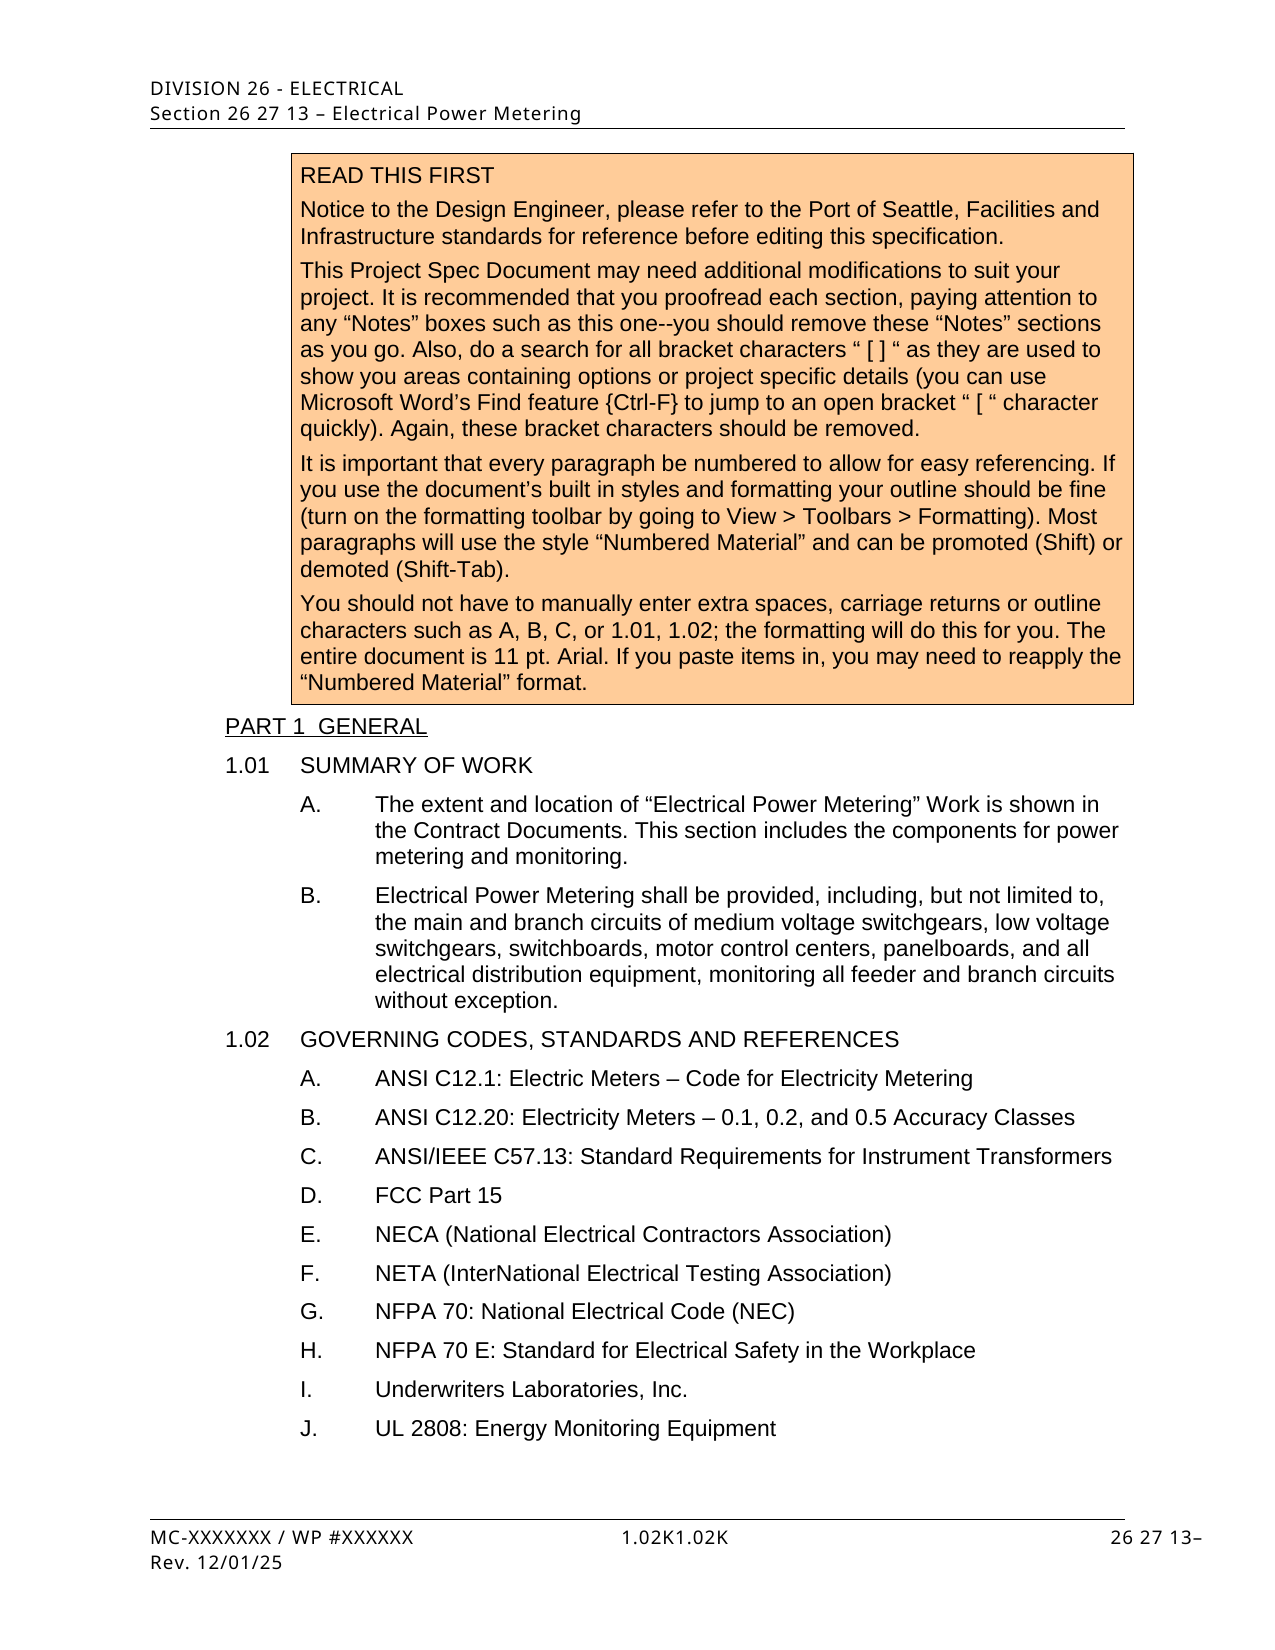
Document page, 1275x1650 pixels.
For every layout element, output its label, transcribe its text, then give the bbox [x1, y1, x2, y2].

list FCC Part 15 [300, 1182, 1125, 1208]
text This Project Spec Document may need additional modifications to suit your project. It is recommended that you proofread each section, paying attention to any “Notes” boxes such as this one--you should remove these “Notes” sections as you go. Also, do a search for all bracket characters “ [ ] “ as they are used to show you areas containing options or project specific details (you can use Microsoft Word’s Find feature {Ctrl-F} to jump to an open bracket “ [ “ character quickly). Again, these bracket characters should be removed. [292, 248, 1133, 441]
text It is important that every paragraph be numbered to allow for easy referencing. If you use the document’s built in styles and formatting your outline should be fine (turn on the formatting toolbar by going to View > Toolbars > Formatting). Most paragraphs will use the style “Numbered Material” and can be promoted (Shift) or demoted (Shift-Tab). [292, 441, 1133, 581]
list NFPA 70 E: Standard for Electrical Safety in the Workplace [300, 1337, 1125, 1363]
list UL 2808: Energy Monitoring Equipment [300, 1415, 1125, 1441]
list ANSI/IEEE C57.13: Standard Requirements for Instrument Transformers [300, 1143, 1125, 1169]
list ANSI C12.1: Electric Meters – Code for Electricity Metering [300, 1065, 1125, 1092]
text GENERAL [225, 713, 1125, 739]
list NECA (National Electrical Contractors Association) [300, 1221, 1125, 1247]
list ANSI C12.20: Electricity Meters – 0.1, 0.2, and 0.5 Accuracy Classes [300, 1104, 1125, 1130]
list Electrical Power Metering shall be provided, including, but not limited to, the main and branch circuits of medium voltage switchgears, low voltage switchgears, switchboards, motor control centers, panelboards, and all electrical distribution equipment, monitoring all feeder and branch circuits without exception. [300, 882, 1125, 1014]
list The extent and location of “Electrical Power Metering” Work is shown in the Contract Documents. This section includes the components for power metering and monitoring. [300, 791, 1125, 869]
list SUMMARY OF WORK [225, 752, 1125, 778]
list GOVERNING CODES, STANDARDS AND REFERENCES [225, 1026, 1125, 1053]
text You should not have to manually enter extra spaces, carriage returns or outline characters such as A, B, C, or 1.01, 1.02; the formatting will do this for you. The entire document is 11 pt. Arial. If you paste items in, you may need to reapply the “Numbered Material” format. [292, 581, 1133, 704]
list Underwriters Laboratories, Inc. [300, 1376, 1125, 1402]
list NFPA 70: National Electrical Code (NEC) [300, 1298, 1125, 1325]
text READ THIS FIRST [292, 154, 1133, 187]
list NETA (InterNational Electrical Testing Association) [300, 1259, 1125, 1286]
text Notice to the Design Engineer, please refer to the Port of Seattle, Facilities and Infrastructure standards for reference before editing this specification. [292, 187, 1133, 248]
